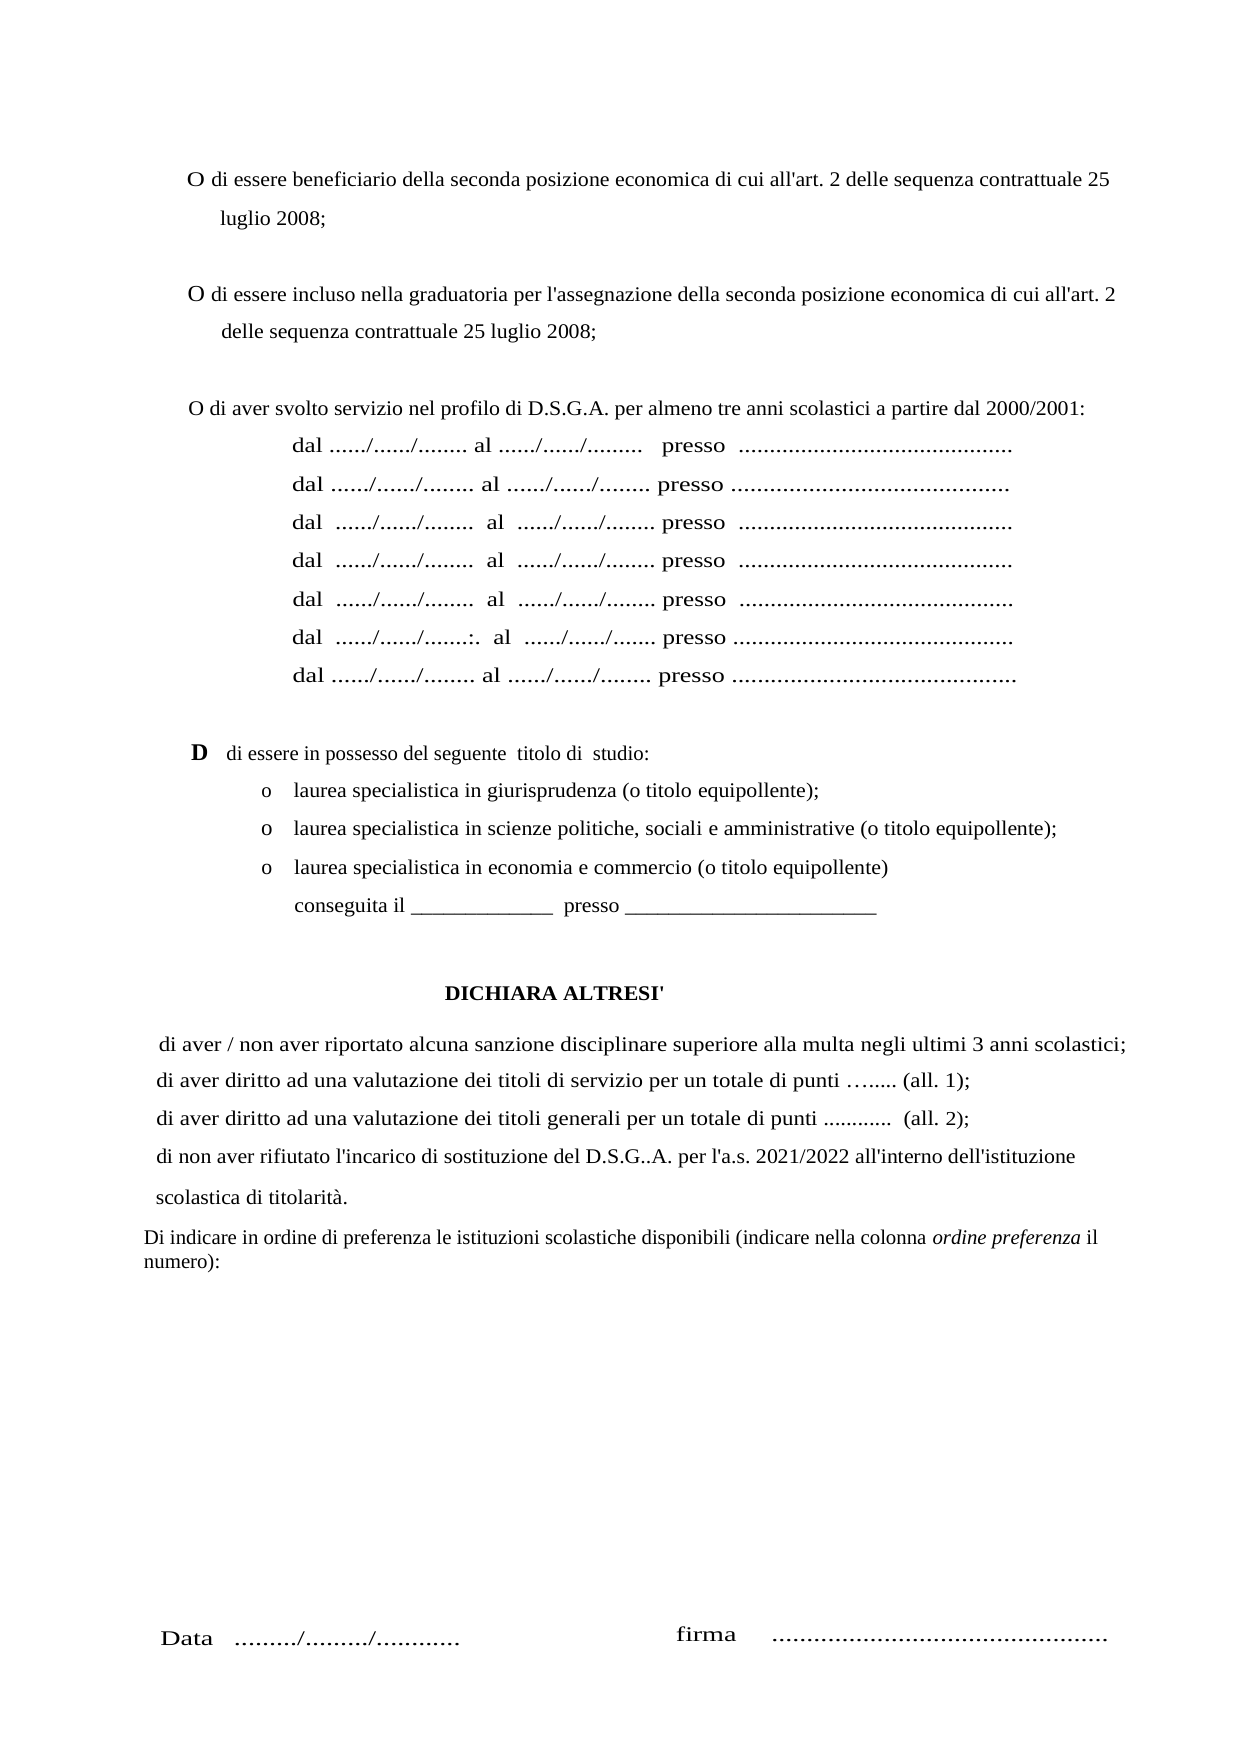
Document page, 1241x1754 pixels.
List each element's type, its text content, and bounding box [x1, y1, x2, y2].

list laurea specialistica in economia e commercio (o titolo equipollente) [261, 854, 1167, 879]
text dal ....../....../........ al ....../....../........ presso ............................................ [292, 586, 1167, 611]
text DICHIARA ALTRESI' [144, 981, 790, 1005]
list laurea specialistica in scienze politiche, sociali e amministrative (o titolo equipollente); [261, 814, 1167, 841]
text Di indicare in ordine di preferenza le istituzioni scolastiche disponibili (indicare nella colonna ordine preferenza il numero): [144, 1225, 1167, 1273]
text dal ....../....../........ al ....../....../........ presso ........................................... [292, 471, 1167, 496]
text D di essere in possesso del seguente titolo di studio: [191, 738, 1167, 765]
text dal ....../....../........ al ....../....../......... presso ............................................ [292, 435, 1167, 457]
text dal ....../....../........ al ....../....../........ presso ............................................ [292, 663, 1167, 687]
text di aver diritto ad una valutazione dei titoli di servizio per un totale di punti …..... (all. 1); [156, 1067, 983, 1092]
text di aver diritto ad una valutazione dei titoli generali per un totale di punti ............ (all. 2); [156, 1106, 983, 1130]
text dal ....../....../.......:. al ....../....../....... presso ............................................. [292, 625, 1167, 649]
text O di essere beneficiario della seconda posizione economica di cui all'art. 2 delle sequenza contrattuale 25 luglio 2008; [187, 166, 1122, 230]
list conseguita il _____________ presso _______________________ [294, 893, 1167, 917]
text di aver / non aver riportato alcuna sanzione disciplinare superiore alla multa negli ultimi 3 anni scolastici; [158, 1031, 1167, 1056]
text O di aver svolto servizio nel profilo di D.S.G.A. per almeno tre anni scolastici a partire dal 2000/2001: [188, 396, 1122, 420]
text O di essere incluso nella graduatoria per l'assegnazione della seconda posizione economica di cui all'art. 2 delle sequenza contrattuale 25 luglio 2008; [187, 280, 1122, 343]
text di non aver rifiutato l'incarico di sostituzione del D.S.G..A. per l'a.s. 2021/2022 all'interno dell'istituzione scolastica di titolarità. [156, 1144, 1167, 1209]
list laurea specialistica in giurisprudenza (o titolo equipollente); [261, 778, 1167, 802]
text dal ....../....../........ al ....../....../........ presso ............................................ [292, 548, 1167, 572]
text dal ....../....../........ al ....../....../........ presso ............................................ [292, 510, 1167, 534]
